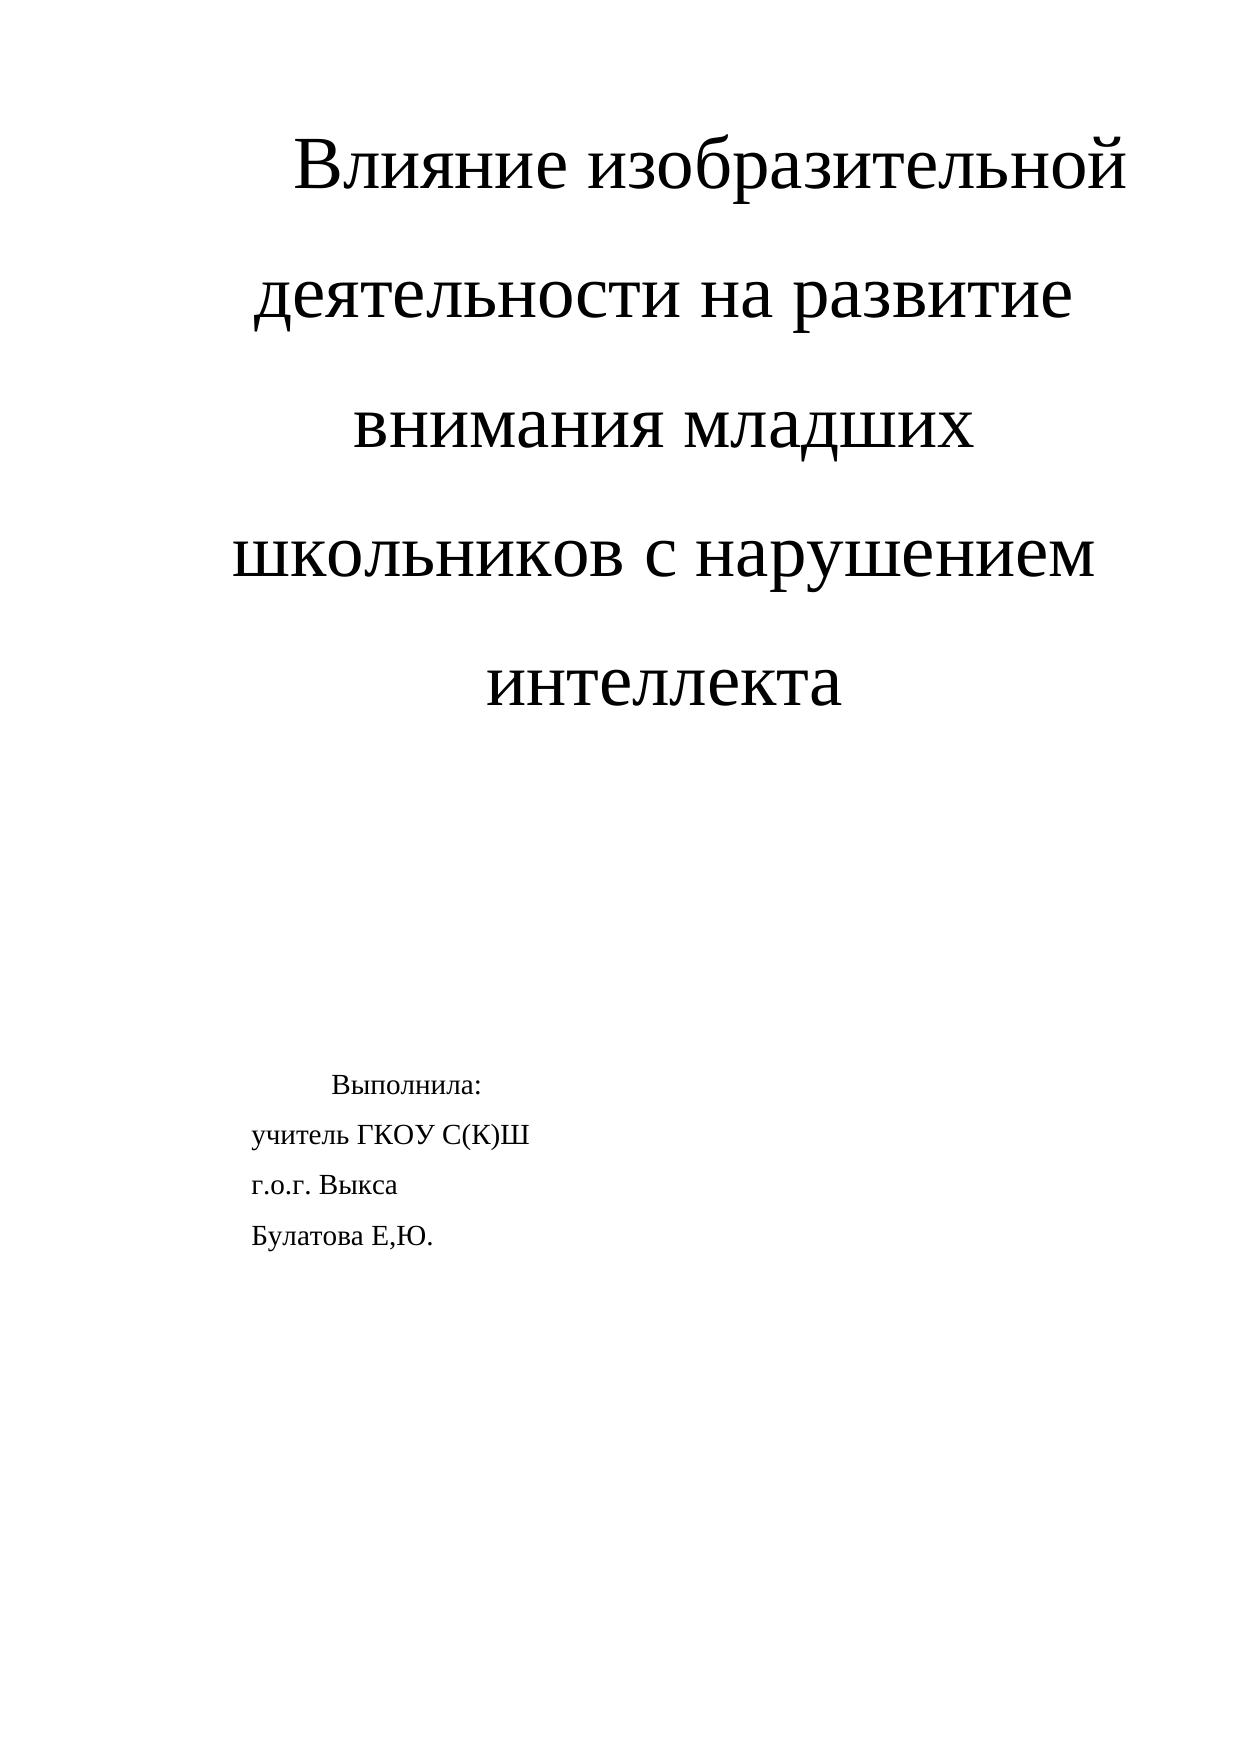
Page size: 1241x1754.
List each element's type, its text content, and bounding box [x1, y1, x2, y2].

text г.о.г. Выкса [177, 1167, 1152, 1201]
text Выполнила: [177, 1067, 1152, 1100]
text Влияние изобразительной деятельности на развитие внимания младших школьников с нарушением интеллекта [177, 118, 1152, 722]
text учитель ГКОУ С(К)Ш [177, 1117, 1152, 1151]
text Булатова Е,Ю. [177, 1218, 1152, 1251]
